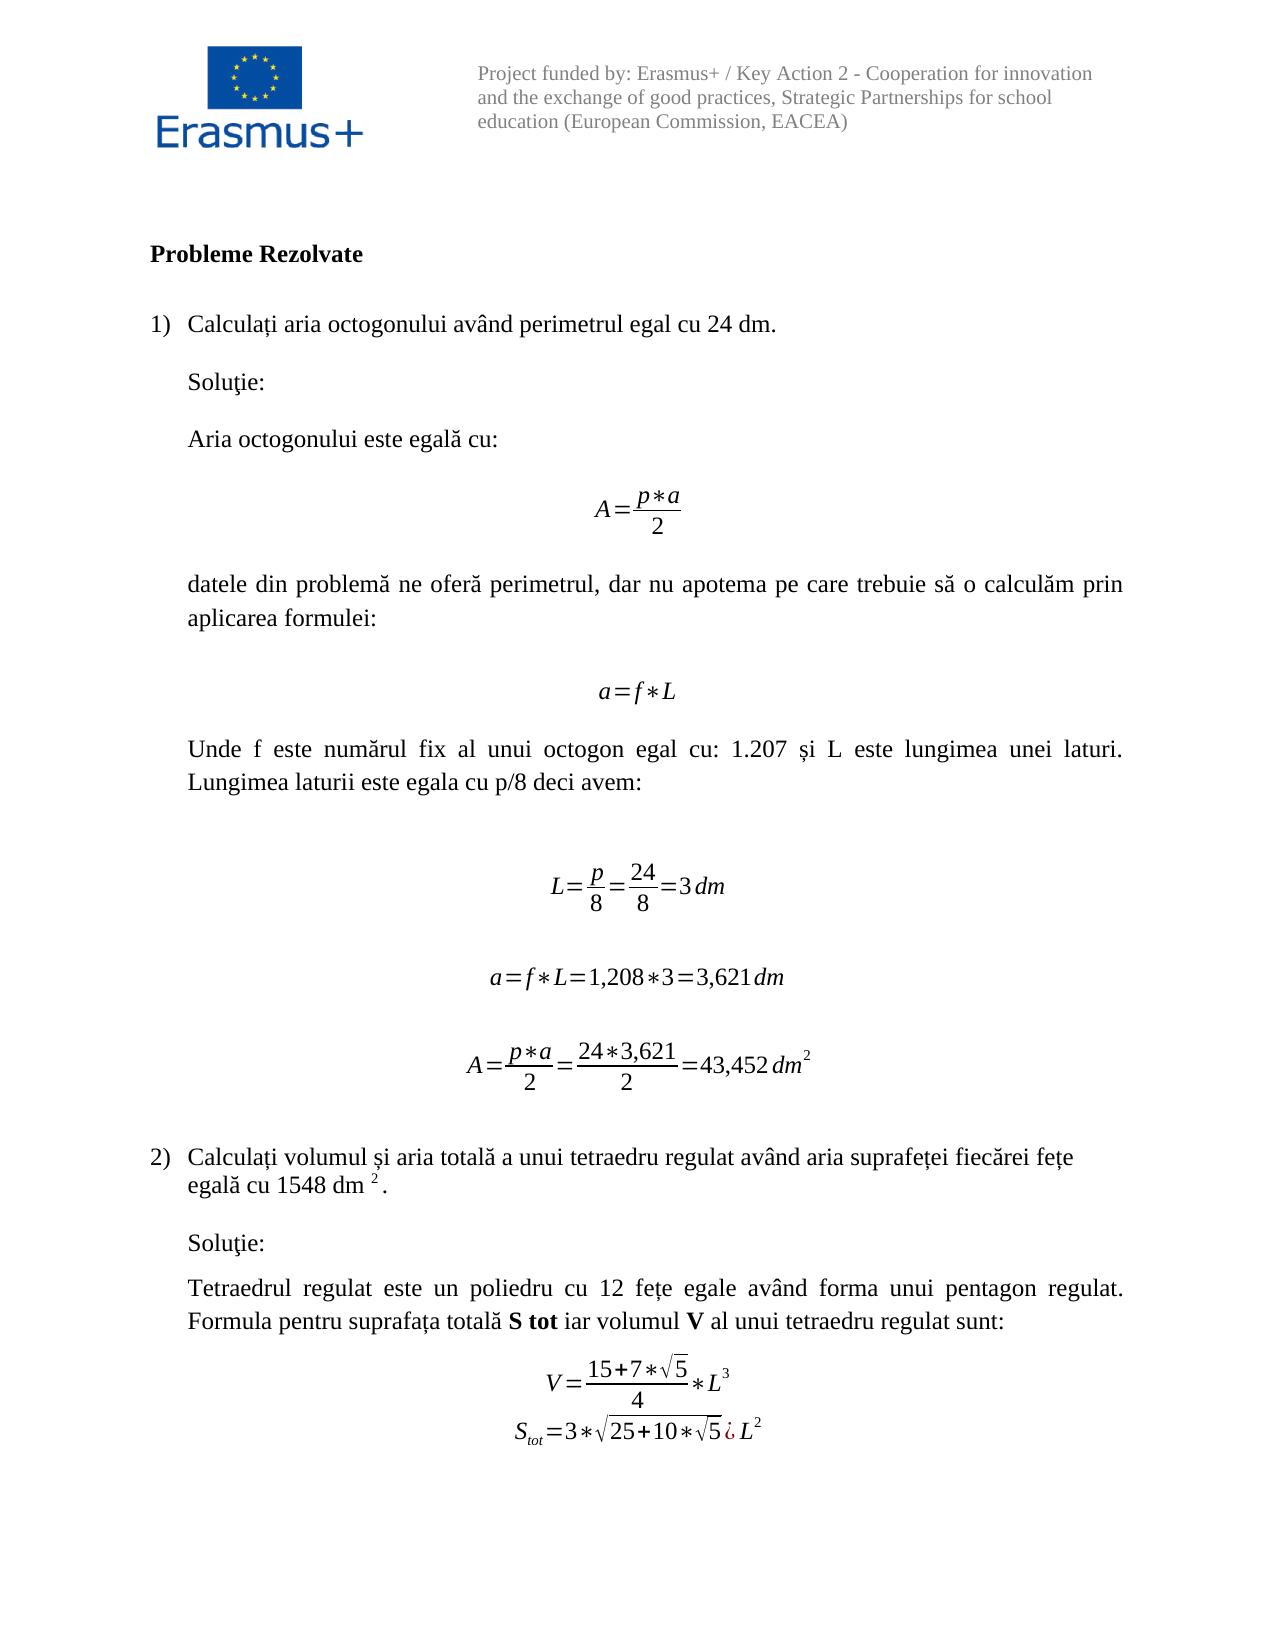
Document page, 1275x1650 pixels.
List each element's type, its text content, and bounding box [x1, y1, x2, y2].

list Calculați volumul și aria totală a unui tetraedru regulat având aria suprafeței fiecărei fețe egală cu 1548 dm 2 . [150, 1142, 1125, 1199]
list Calculați aria octogonului având perimetrul egal cu 24 dm. [150, 309, 1125, 338]
text Soluţie: [187, 367, 1125, 396]
text Soluţie: [187, 1228, 1125, 1257]
text Tetraedrul regulat este un poliedru cu 12 fețe egale având forma unui pentagon regulat. Formula pentru suprafața totală S tot iar volumul V al unui tetraedru regulat sunt: [187, 1273, 1125, 1335]
picture [150, 28, 366, 150]
subtitle Probleme Rezolvate [150, 239, 1125, 268]
text Unde f este numărul fix al unui octogon egal cu: 1.207 și L este lungimea unei laturi. Lungimea laturii este egala cu p/8 deci avem: [187, 734, 1125, 796]
text datele din problemă ne oferă perimetrul, dar nu apotema pe care trebuie să o calculăm prin aplicarea formulei: [187, 569, 1125, 631]
text Aria octogonului este egală cu: [187, 424, 1125, 453]
